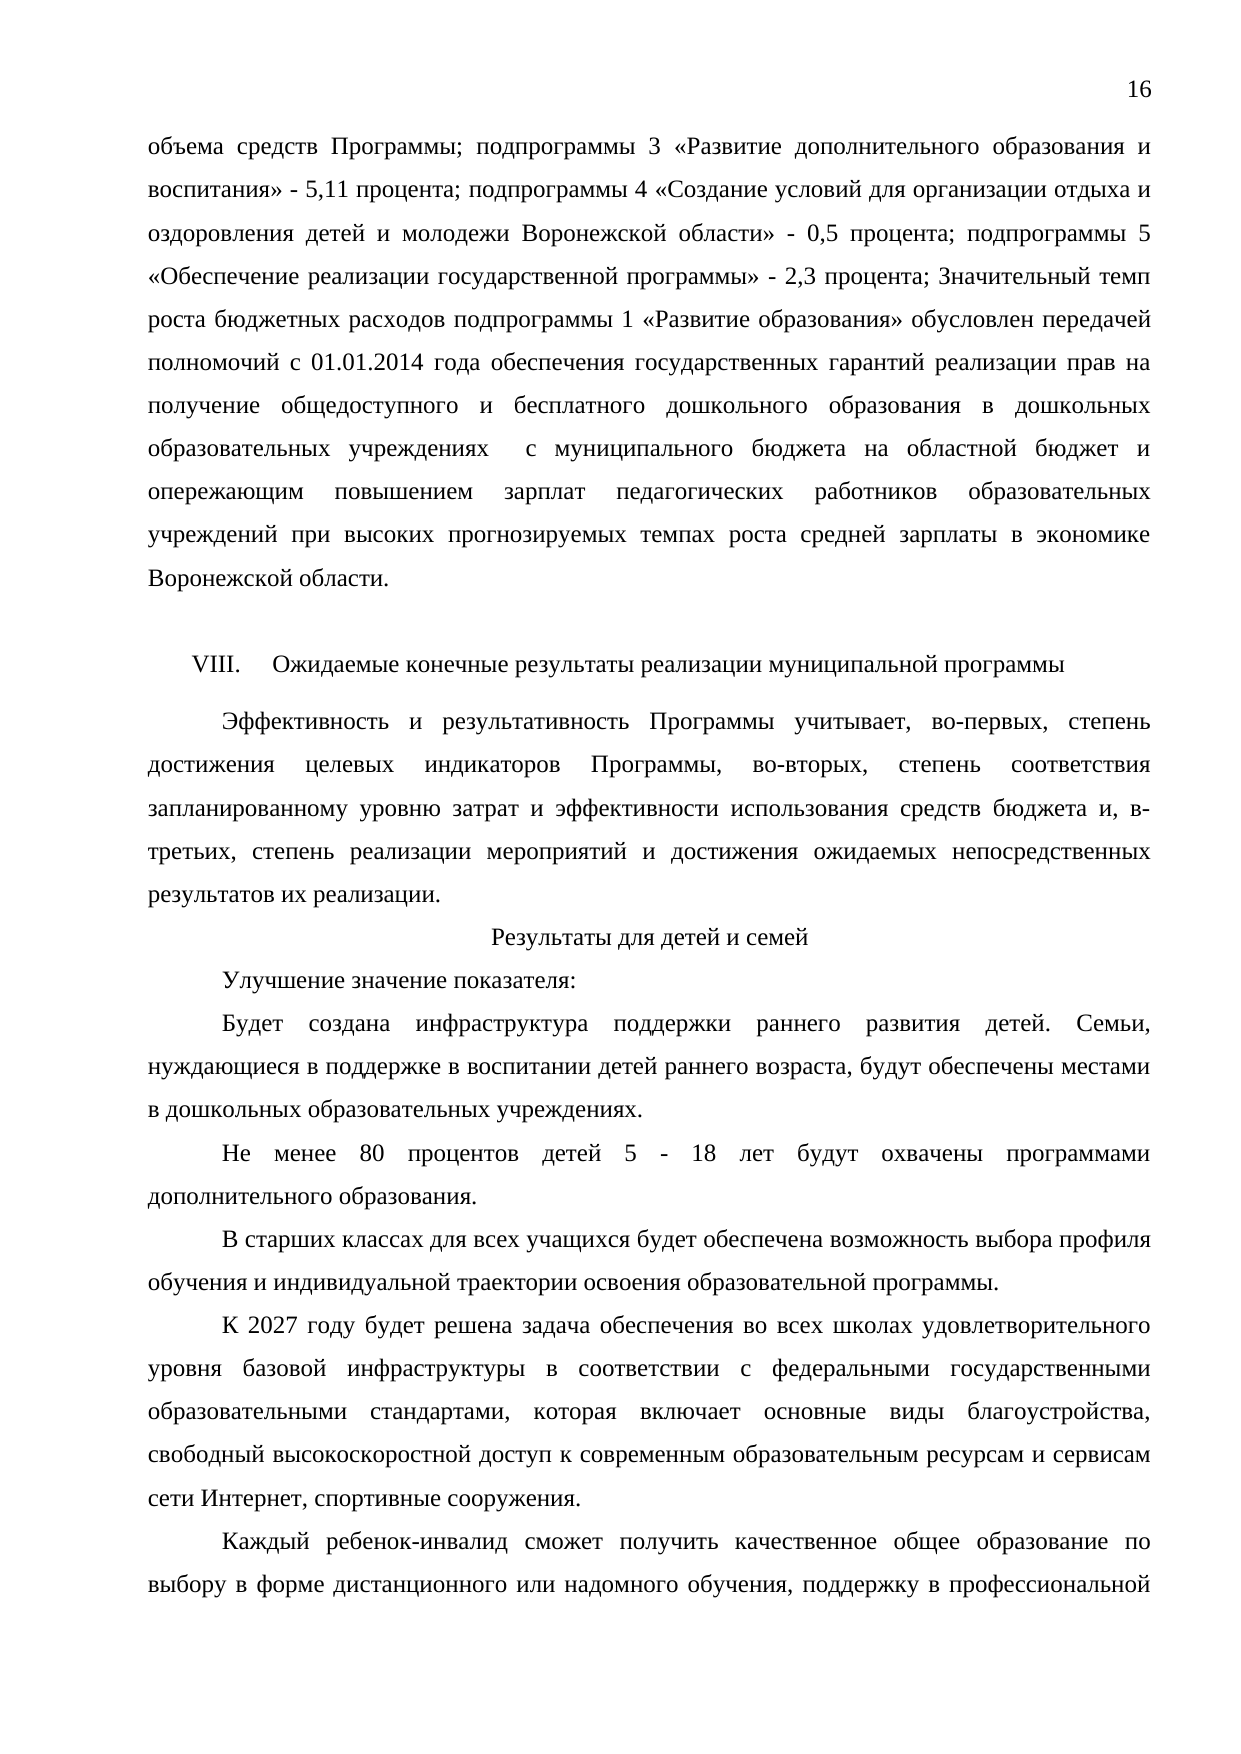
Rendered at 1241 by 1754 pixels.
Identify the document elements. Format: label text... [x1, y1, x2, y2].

text Улучшение значение показателя: [148, 965, 1152, 994]
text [148, 1526, 1152, 1598]
text Будет создана инфраструктура поддержки раннего развития детей. Семьи, нуждающиеся в поддержке в воспитании детей раннего возраста, будут обеспечены местами в дошкольных образовательных учреждениях. [148, 1008, 1152, 1123]
list Результаты для детей и семей [148, 922, 1152, 951]
text Эффективность и результативность Программы учитывает, во-первых, степень достижения целевых индикаторов Программы, во-вторых, степень соответствия запланированному уровню затрат и эффективности использования средств бюджета и, в-третьих, степень реализации мероприятий и достижения ожидаемых непосредственных результатов их реализации. [148, 706, 1152, 908]
text В старших классах для всех учащихся будет обеспечена возможность выбора профиля обучения и индивидуальной траектории освоения образовательной программы. [148, 1224, 1152, 1296]
text К 2027 году будет решена задача обеспечения во всех школах удовлетворительного уровня базовой инфраструктуры в соответствии с федеральными государственными образовательными стандартами, которая включает основные виды благоустройства, свободный высокоскоростной доступ к современным образовательным ресурсам и сервисам сети Интернет, спортивные сооружения. [148, 1310, 1152, 1511]
text Не менее 80 процентов детей 5 - 18 лет будут охвачены программами дополнительного образования. [148, 1138, 1152, 1209]
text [148, 131, 1152, 591]
list VIII. Ожидаемые конечные результаты реализации муниципальной программы [148, 649, 1152, 678]
